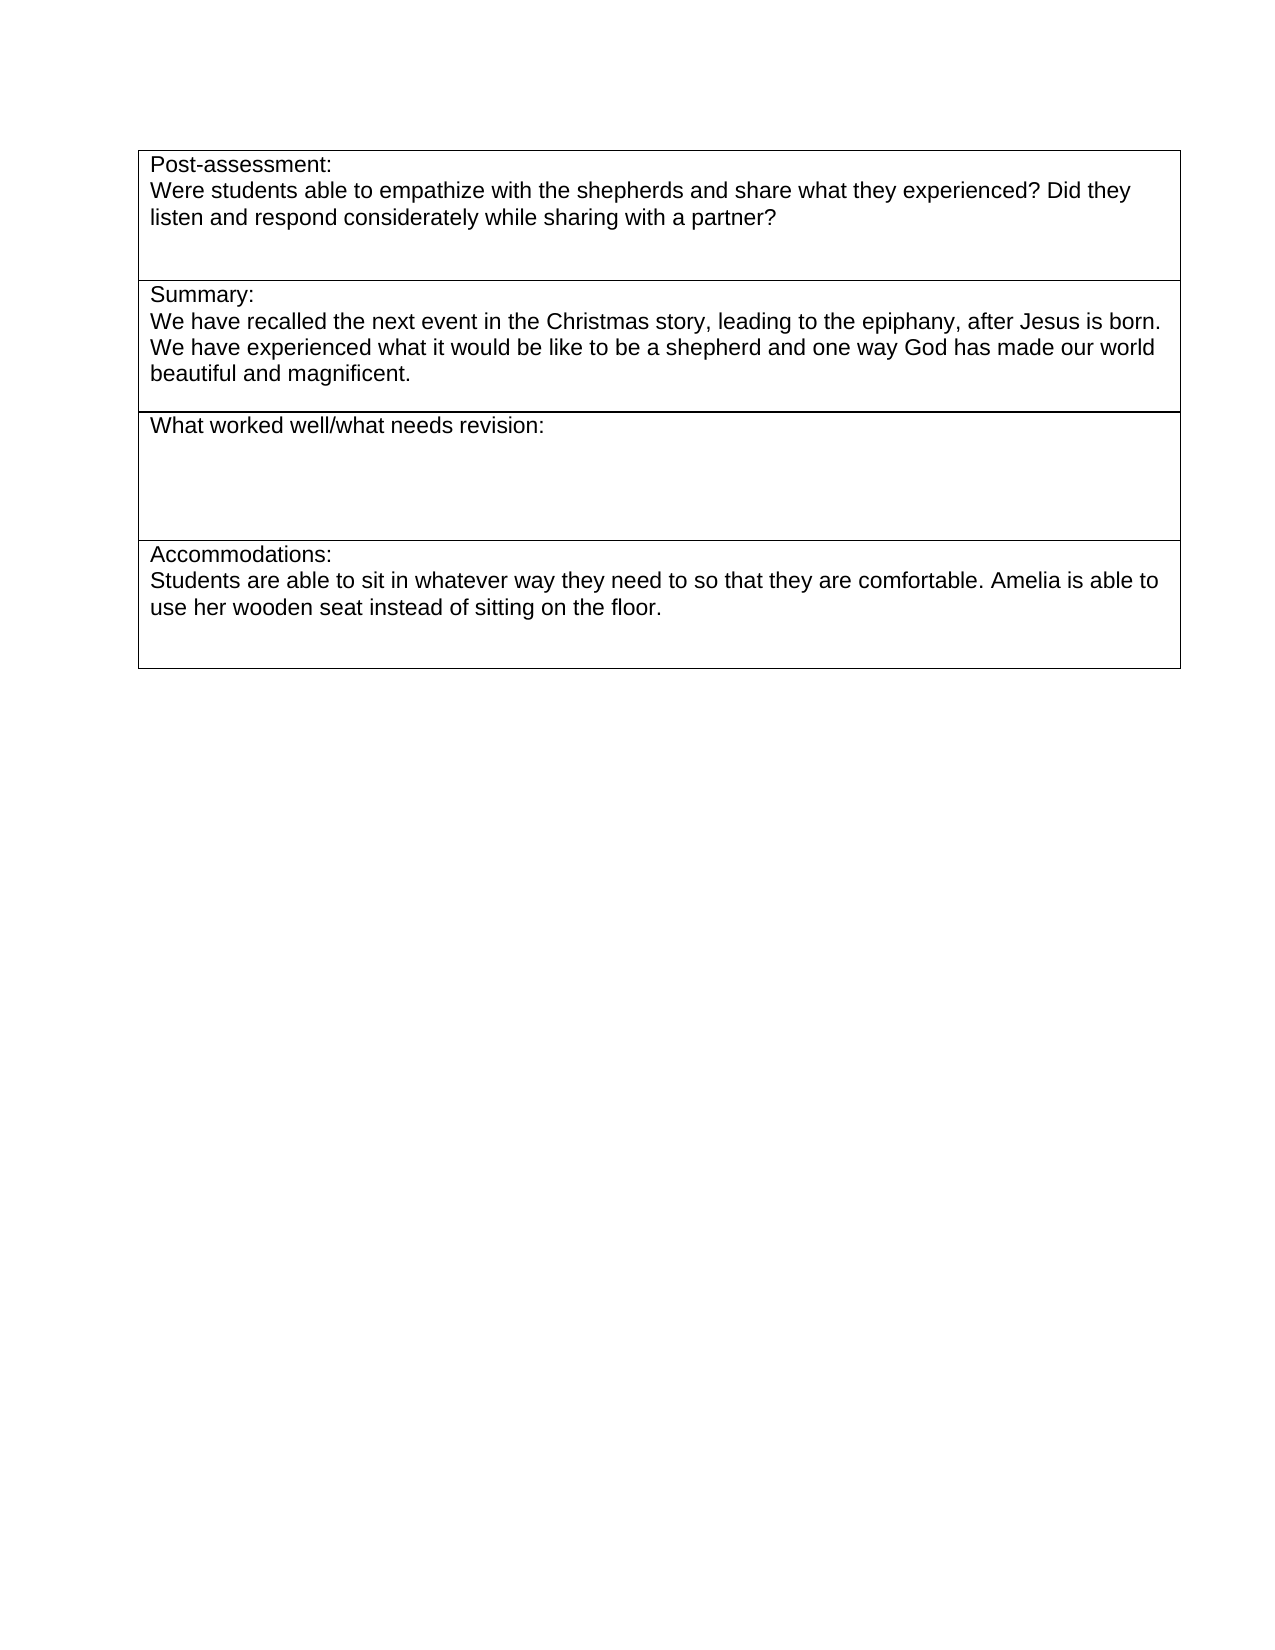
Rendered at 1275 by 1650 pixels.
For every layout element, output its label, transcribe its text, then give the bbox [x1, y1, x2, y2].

table_cell Accommodations: Students are able to sit in whatever way they need to so that they are comfortable. Amelia is able to use her wooden seat instead of sitting on the floor. [139, 541, 1180, 668]
table_cell Summary: We have recalled the next event in the Christmas story, leading to the epiphany, after Jesus is born. We have experienced what it would be like to be a shepherd and one way God has made our world beautiful and magnificent. [139, 281, 1180, 411]
table_cell What worked well/what needs revision: [139, 413, 1180, 540]
table_cell Post-assessment: Were students able to empathize with the shepherds and share what they experienced? Did they listen and respond considerately while sharing with a partner? [139, 151, 1180, 280]
